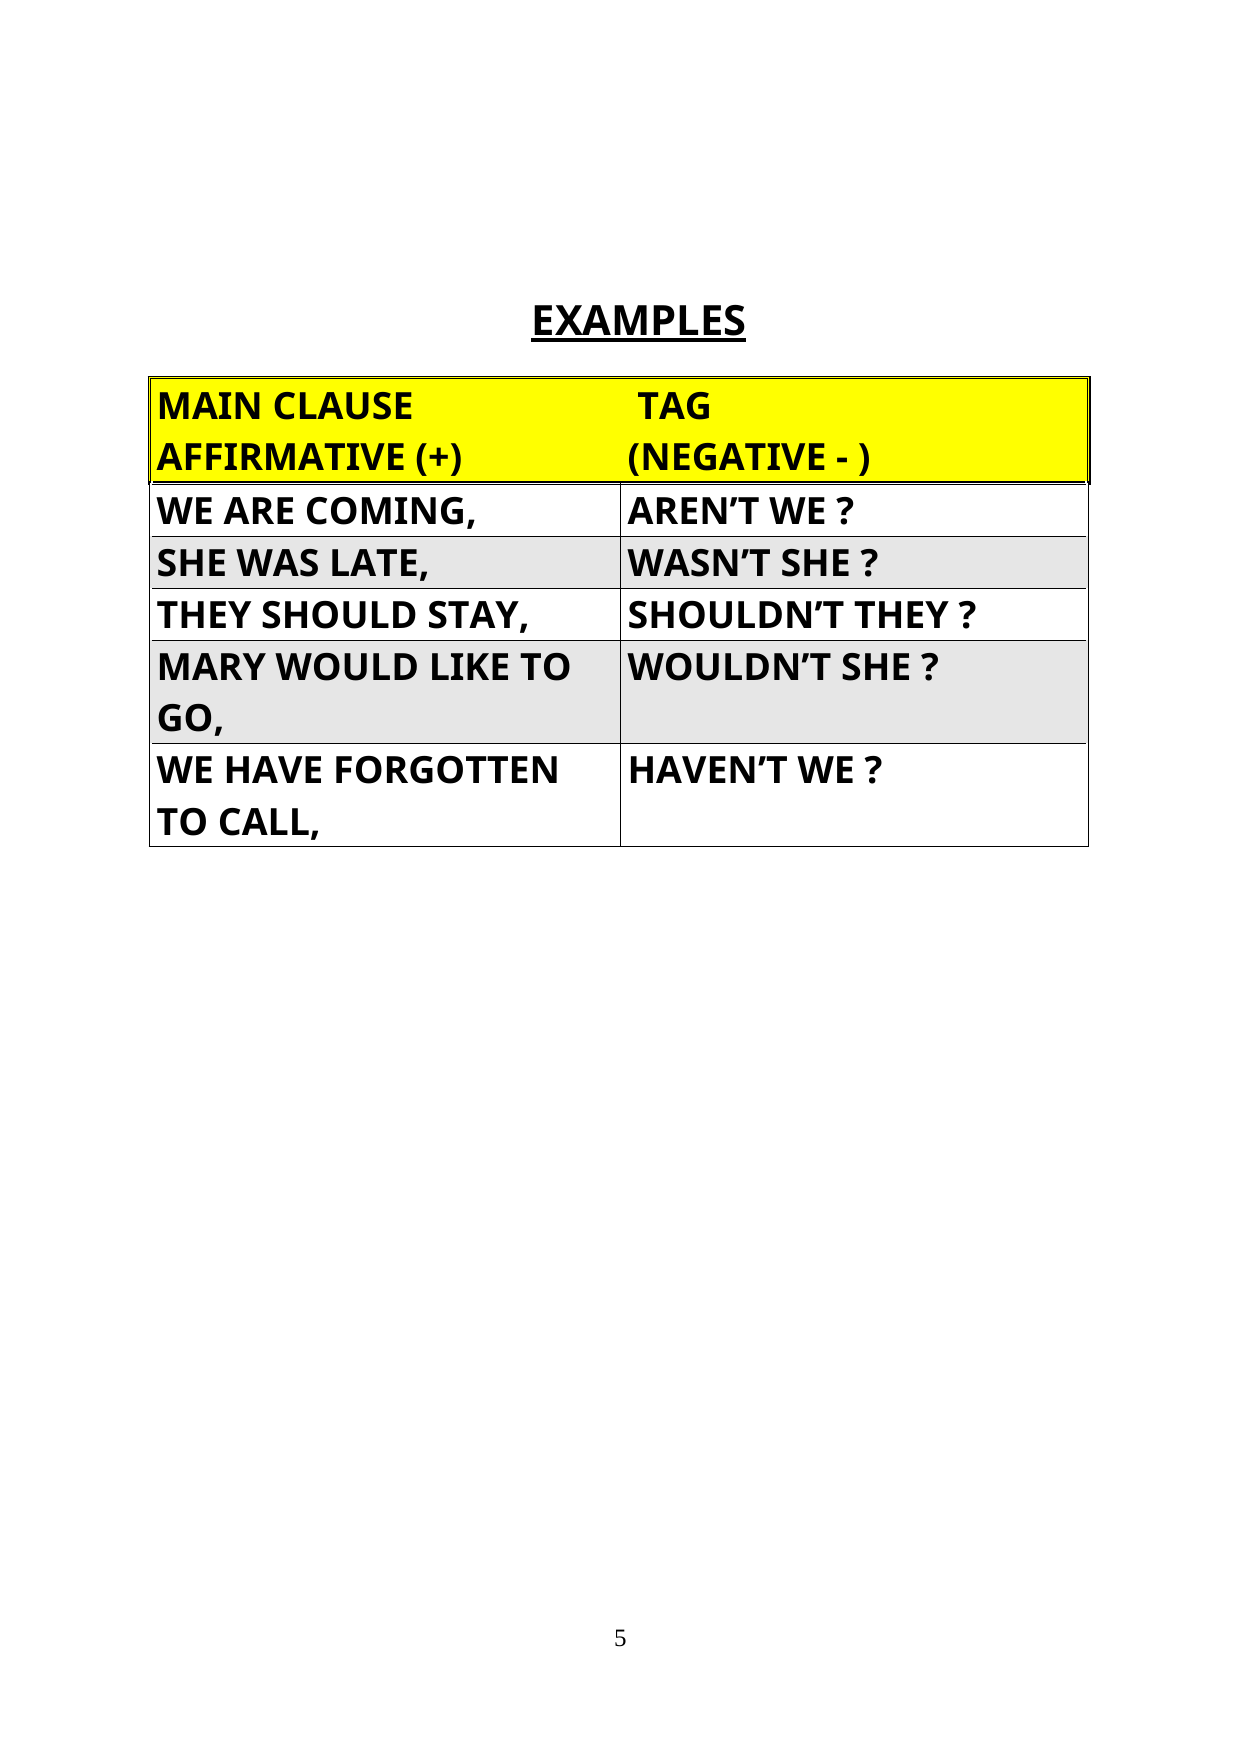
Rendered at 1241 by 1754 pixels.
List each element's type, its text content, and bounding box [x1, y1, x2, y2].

table_cell AREN’T WE ? [621, 481, 1088, 536]
table_cell THEY SHOULD STAY, [150, 588, 620, 640]
table_cell SHE WAS LATE, [150, 536, 620, 588]
subtitle EXAMPLES [185, 291, 1093, 347]
table_cell SHOULDN’T THEY ? [621, 588, 1088, 640]
table_cell HAVEN’T WE ? [621, 743, 1088, 846]
table_cell MARY WOULD LIKE TO GO, [150, 640, 620, 743]
table_header TAG (NEGATIVE - ) [620, 379, 1087, 481]
table_header MAIN CLAUSE AFFIRMATIVE (+) [151, 379, 620, 481]
table_cell WE HAVE FORGOTTEN TO CALL, [150, 743, 620, 846]
table_cell WE ARE COMING, [150, 481, 620, 536]
table_cell WASN’T SHE ? [621, 536, 1088, 588]
table_cell WOULDN’T SHE ? [621, 640, 1088, 743]
